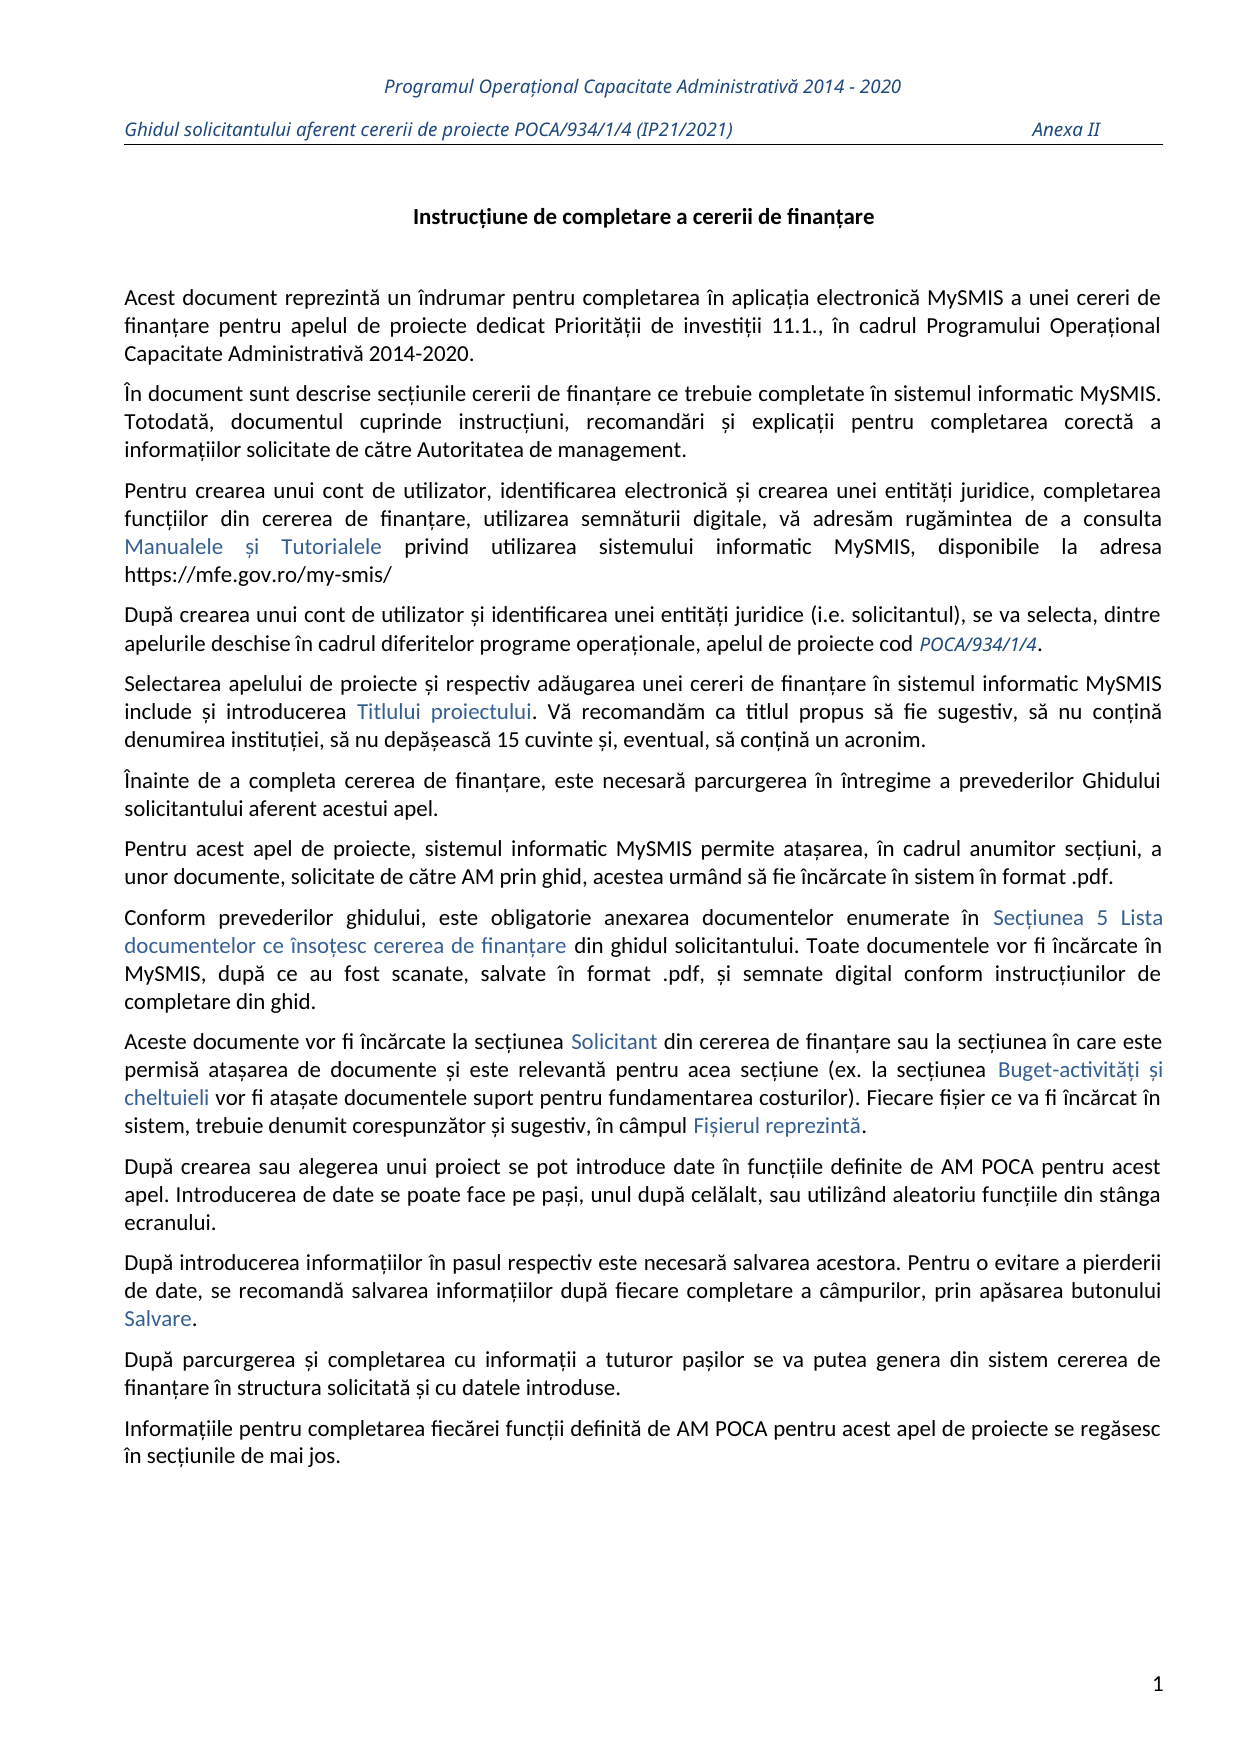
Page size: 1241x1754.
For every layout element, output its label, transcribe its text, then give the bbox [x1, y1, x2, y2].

text Pentru crearea unui cont de utilizator, identificarea electronică și crearea unei entități juridice, completarea funcțiilor din cererea de finanțare, utilizarea semnăturii digitale, vă adresăm rugămintea de a consulta Manualele și Tutorialele privind utilizarea sistemului informatic MySMIS, disponibile la adresa https://mfe.gov.ro/my-smis/ [124, 476, 1163, 588]
text După introducerea informațiilor în pasul respectiv este necesară salvarea acestora. Pentru o evitare a pierderii de date, se recomandă salvarea informațiilor după fiecare completare a câmpurilor, prin apăsarea butonului Salvare. [124, 1248, 1163, 1333]
text În document sunt descrise secțiunile cererii de finanțare ce trebuie completate în sistemul informatic MySMIS. Totodată, documentul cuprinde instrucțiuni, recomandări și explicații pentru completarea corectă a informațiilor solicitate de către Autoritatea de management. [124, 379, 1163, 463]
text Înainte de a completa cererea de finanțare, este necesară parcurgerea în întregime a prevederilor Ghidului solicitantului aferent acestui apel. [124, 766, 1163, 822]
text Informațiile pentru completarea fiecărei funcții definită de AM POCA pentru acest apel de proiecte se regăsesc în secțiunile de mai jos. [124, 1414, 1163, 1470]
text Selectarea apelului de proiecte și respectiv adăugarea unei cereri de finanțare în sistemul informatic MySMIS include și introducerea Titlului proiectului. Vă recomandăm ca titlul propus să fie sugestiv, să nu conțină denumirea instituției, să nu depășească 15 cuvinte și, eventual, să conțină un acronim. [124, 669, 1163, 753]
text Aceste documente vor fi încărcate la secțiunea Solicitant din cererea de finanțare sau la secțiunea în care este permisă atașarea de documente și este relevantă pentru acea secțiune (ex. la secțiunea Buget-activități și cheltuieli vor fi atașate documentele suport pentru fundamentarea costurilor). Fiecare fișier ce va fi încărcat în sistem, trebuie denumit corespunzător și sugestiv, în câmpul Fișierul reprezintă. [124, 1027, 1163, 1139]
text Instrucțiune de completare a cererii de finanțare [124, 202, 1163, 230]
text După crearea sau alegerea unui proiect se pot introduce date în funcțiile definite de AM POCA pentru acest apel. Introducerea de date se poate face pe pași, unul după celălalt, sau utilizând aleatoriu funcțiile din stânga ecranului. [124, 1152, 1163, 1236]
text Acest document reprezintă un îndrumar pentru completarea în aplicația electronică MySMIS a unei cereri de finanțare pentru apelul de proiecte dedicat Priorității de investiții 11.1., în cadrul Programului Operațional Capacitate Administrativă 2014-2020. [124, 283, 1163, 367]
text Pentru acest apel de proiecte, sistemul informatic MySMIS permite atașarea, în cadrul anumitor secțiuni, a unor documente, solicitate de către AM prin ghid, acestea urmând să fie încărcate în sistem în format .pdf. [124, 834, 1163, 890]
text Conform prevederilor ghidului, este obligatorie anexarea documentelor enumerate în Secțiunea 5 Lista documentelor ce însoțesc cererea de finanțare din ghidul solicitantului. Toate documentele vor fi încărcate în MySMIS, după ce au fost scanate, salvate în format .pdf, și semnate digital conform instrucțiunilor de completare din ghid. [124, 903, 1163, 1015]
text După parcurgerea și completarea cu informații a tuturor pașilor se va putea genera din sistem cererea de finanțare în structura solicitată și cu datele introduse. [124, 1345, 1163, 1401]
text După crearea unui cont de utilizator și identificarea unei entități juridice (i.e. solicitantul), se va selecta, dintre apelurile deschise în cadrul diferitelor programe operaționale, apelul de proiecte cod POCA/934/1/4. [124, 601, 1163, 657]
